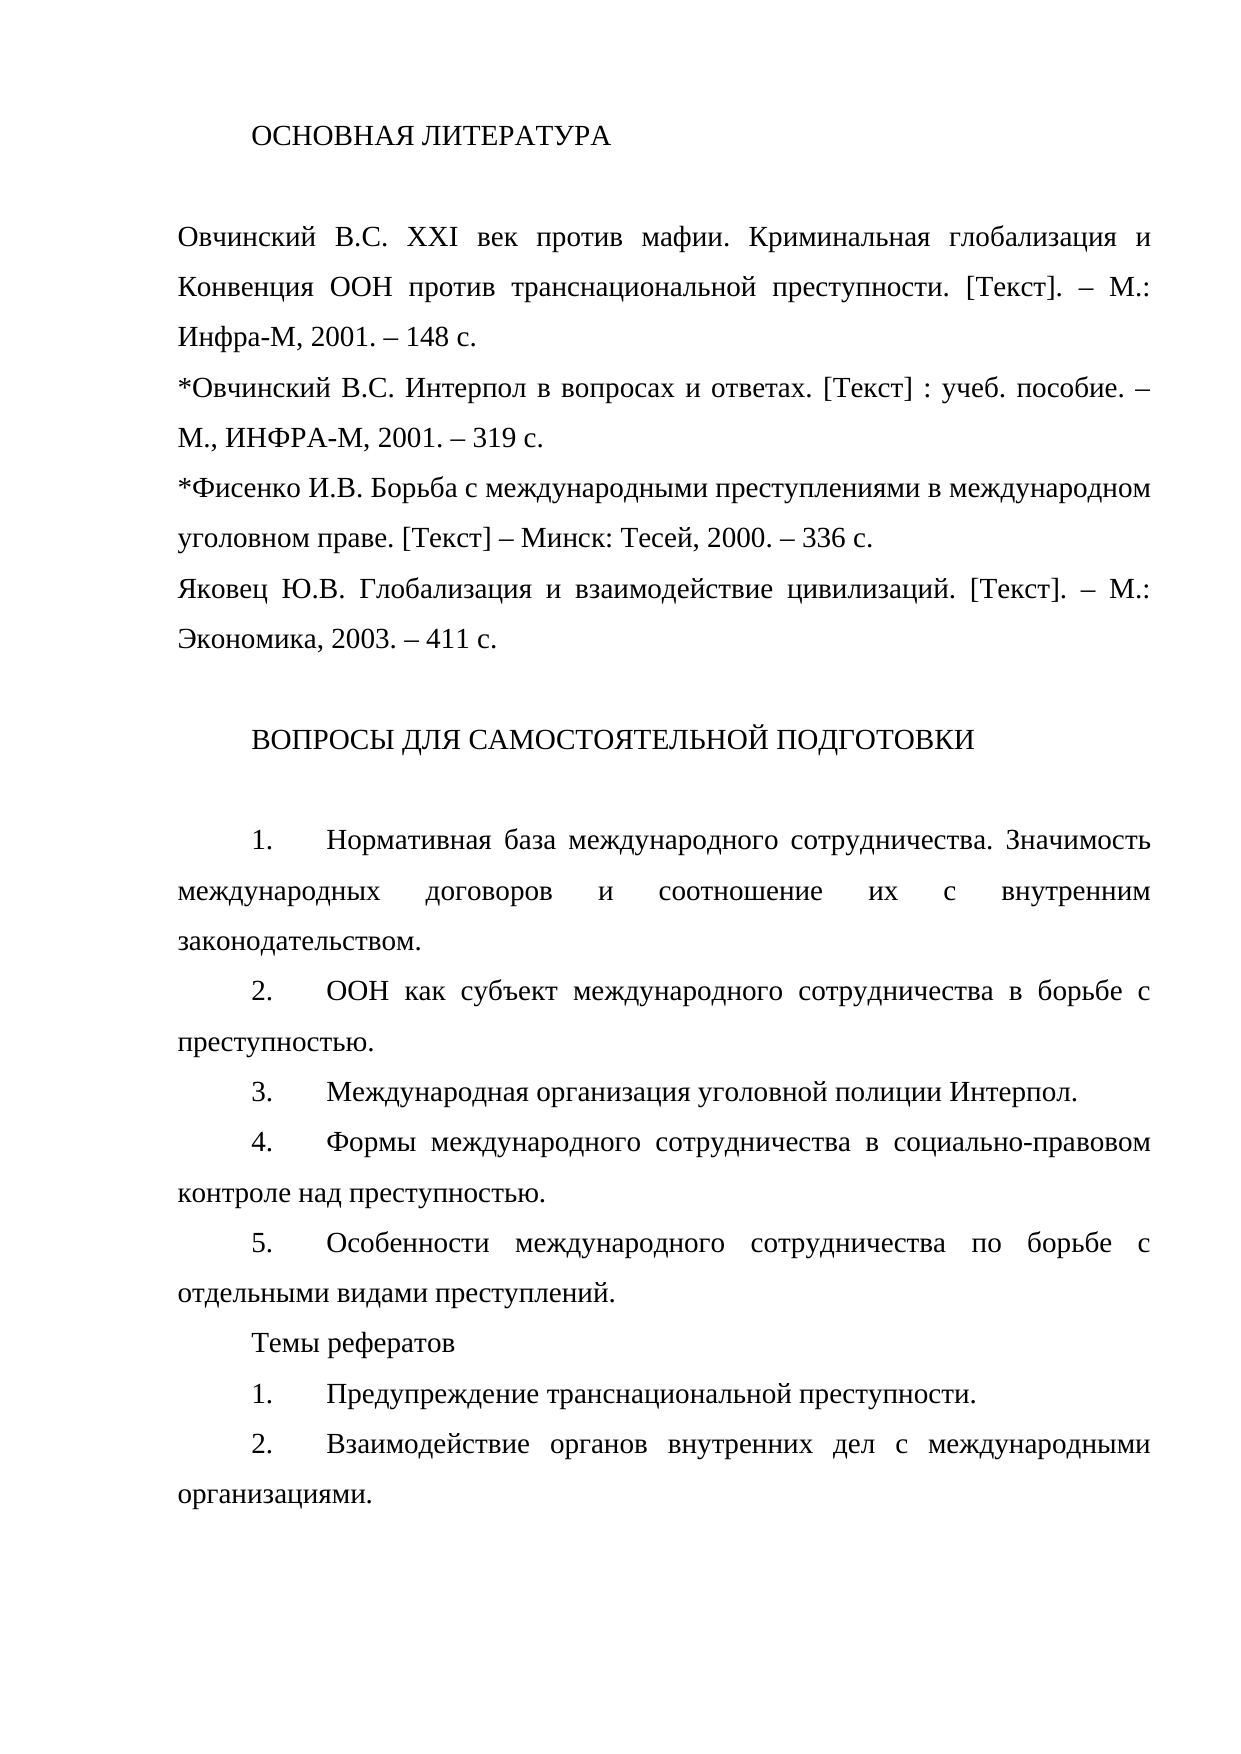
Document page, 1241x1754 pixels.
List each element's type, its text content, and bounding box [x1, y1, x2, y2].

text Основная литература [177, 118, 1152, 152]
text Яковец Ю.В. Глобализация и взаимодействие цивилизаций. [Текст]. – М.: Экономика, 2003. – 411 с. [177, 571, 1152, 655]
text Вопросы для самостоятельной подготовки [177, 722, 1152, 755]
text *Фисенко И.В. Борьба с международными преступлениями в международном уголовном праве. [Текст] – Минск: Тесей, 2000. – 336 с. [177, 470, 1152, 554]
text Темы рефератов [177, 1326, 1152, 1359]
list Взаимодействие органов внутренних дел с международными организациями. [177, 1426, 1152, 1510]
list Нормативная база международного сотрудничества. Значимость международных договоров и соотношение их с внутренним законодательством. [177, 822, 1152, 957]
list Международная организация уголовной полиции Интерпол. [177, 1074, 1152, 1108]
list Предупреждение транснациональной преступности. [177, 1376, 1152, 1409]
text Овчинский В.С. ХХI век против мафии. Криминальная глобализация и Конвенция ООН против транснациональной преступности. [Текст]. – М.: Инфра-М, 2001. – 148 с. [177, 219, 1152, 353]
list Особенности международного сотрудничества по борьбе с отдельными видами преступлений. [177, 1225, 1152, 1309]
list Формы международного сотрудничества в социально-правовом контроле над преступностью. [177, 1124, 1152, 1208]
list ООН как субъект международного сотрудничества в борьбе с преступностью. [177, 973, 1152, 1057]
text *Овчинский В.С. Интерпол в вопросах и ответах. [Текст] : учеб. пособие. – М., ИНФРА-М, 2001. – 319 с. [177, 370, 1152, 453]
